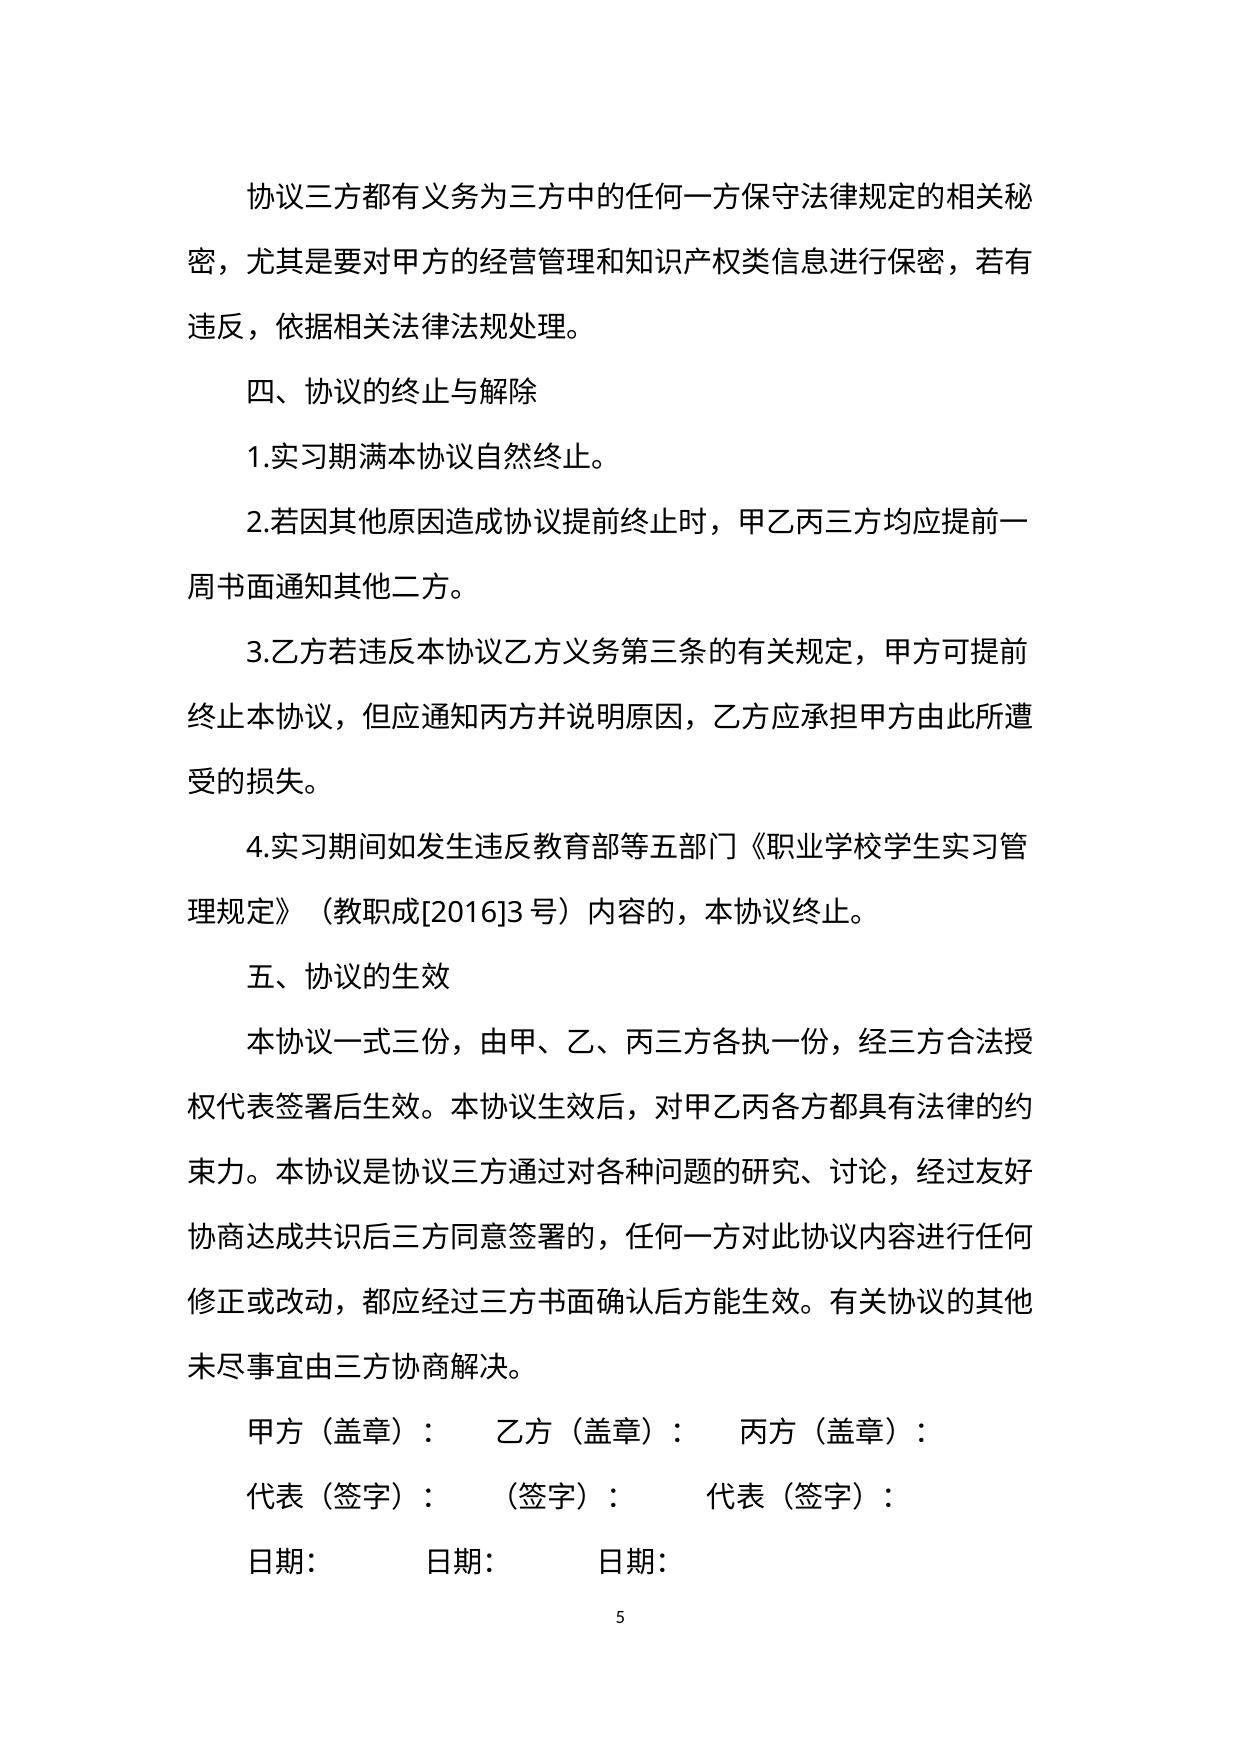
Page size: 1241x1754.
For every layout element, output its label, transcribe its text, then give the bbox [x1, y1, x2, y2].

text 四、协议的终止与解除 [187, 357, 1053, 422]
text 代表（签字）： （签字）： 代表（签字）： [187, 1462, 1053, 1527]
text 3.乙方若违反本协议乙方义务第三条的有关规定，甲方可提前终止本协议，但应通知丙方并说明原因，乙方应承担甲方由此所遭受的损失。 [187, 617, 1053, 812]
text 协议三方都有义务为三方中的任何一方保守法律规定的相关秘密，尤其是要对甲方的经营管理和知识产权类信息进行保密，若有违反，依据相关法律法规处理。 [187, 162, 1053, 357]
text 日期： 日期： 日期： [187, 1527, 1053, 1592]
text 甲方（盖章）： 乙方（盖章）： 丙方（盖章）： [187, 1397, 1053, 1462]
text 4.实习期间如发生违反教育部等五部门《职业学校学生实习管理规定》（教职成[2016]3号）内容的，本协议终止。 [187, 812, 1053, 942]
text 1.实习期满本协议自然终止。 [187, 422, 1053, 487]
text 本协议一式三份，由甲、乙、丙三方各执一份，经三方合法授权代表签署后生效。本协议生效后，对甲乙丙各方都具有法律的约束力。本协议是协议三方通过对各种问题的研究、讨论，经过友好协商达成共识后三方同意签署的，任何一方对此协议内容进行任何修正或改动，都应经过三方书面确认后方能生效。有关协议的其他未尽事宜由三方协商解决。 [187, 1007, 1053, 1397]
text 五、协议的生效 [187, 942, 1053, 1007]
text 2.若因其他原因造成协议提前终止时，甲乙丙三方均应提前一周书面通知其他二方。 [187, 487, 1053, 617]
